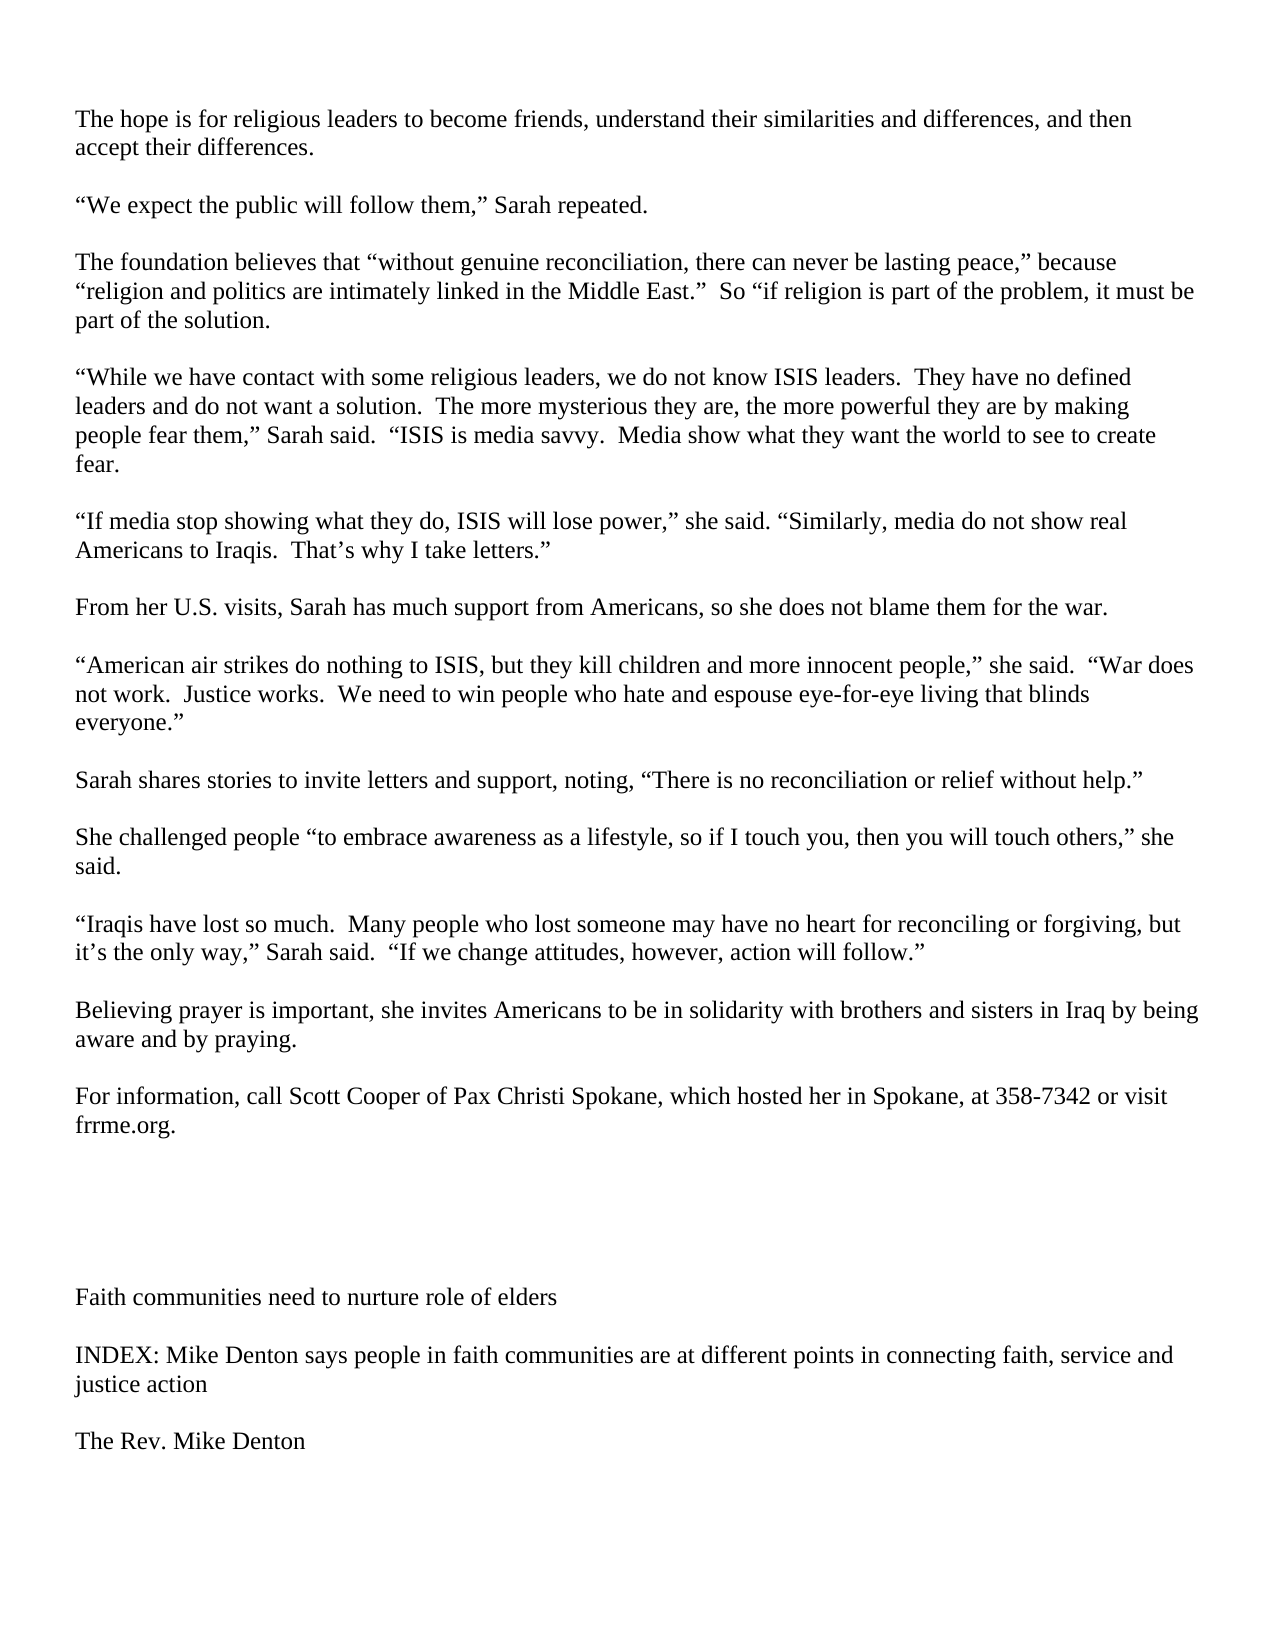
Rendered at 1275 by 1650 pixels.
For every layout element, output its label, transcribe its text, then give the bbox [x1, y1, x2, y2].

text Sarah shares stories to invite letters and support, noting, “There is no reconciliation or relief without help.” [75, 765, 1200, 794]
text The foundation believes that “without genuine reconciliation, there can never be lasting peace,” because “religion and politics are intimately linked in the Middle East.” So “if religion is part of the problem, it must be part of the solution. [75, 247, 1200, 334]
text “Iraqis have lost so much. Many people who lost someone may have no heart for reconciling or forgiving, but it’s the only way,” Sarah said. “If we change attitudes, however, action will follow.” [75, 909, 1200, 966]
text The Rev. Mike Denton [75, 1426, 1200, 1455]
text “American air strikes do nothing to ISIS, but they kill children and more innocent people,” she said. “War does not work. Justice works. We need to win people who hate and espouse eye-for-eye living that blinds everyone.” [75, 650, 1200, 736]
text “While we have contact with some religious leaders, we do not know ISIS leaders. They have no defined leaders and do not want a solution. The more mysterious they are, the more powerful they are by making people fear them,” Sarah said. “ISIS is media savvy. Media show what they want the world to see to create fear. [75, 362, 1200, 477]
text “If media stop showing what they do, ISIS will lose power,” she said. “Similarly, media do not show real Americans to Iraqis. That’s why I take letters.” [75, 506, 1200, 564]
text The hope is for religious leaders to become friends, understand their similarities and differences, and then accept their differences. [75, 104, 1200, 161]
text Faith communities need to nurture role of elders [75, 1282, 1200, 1311]
text “We expect the public will follow them,” Sarah repeated. [75, 190, 1200, 219]
text Believing prayer is important, she invites Americans to be in solidarity with brothers and sisters in Iraq by being aware and by praying. [75, 995, 1200, 1052]
text She challenged people “to embrace awareness as a lifestyle, so if I touch you, then you will touch others,” she said. [75, 822, 1200, 880]
text From her U.S. visits, Sarah has much support from Americans, so she does not blame them for the war. [75, 592, 1200, 621]
text INDEX: Mike Denton says people in faith communities are at different points in connecting faith, service and justice action [75, 1340, 1200, 1397]
text For information, call Scott Cooper of Pax Christi Spokane, which hosted her in Spokane, at 358-7342 or visit frrme.org. [75, 1081, 1200, 1139]
